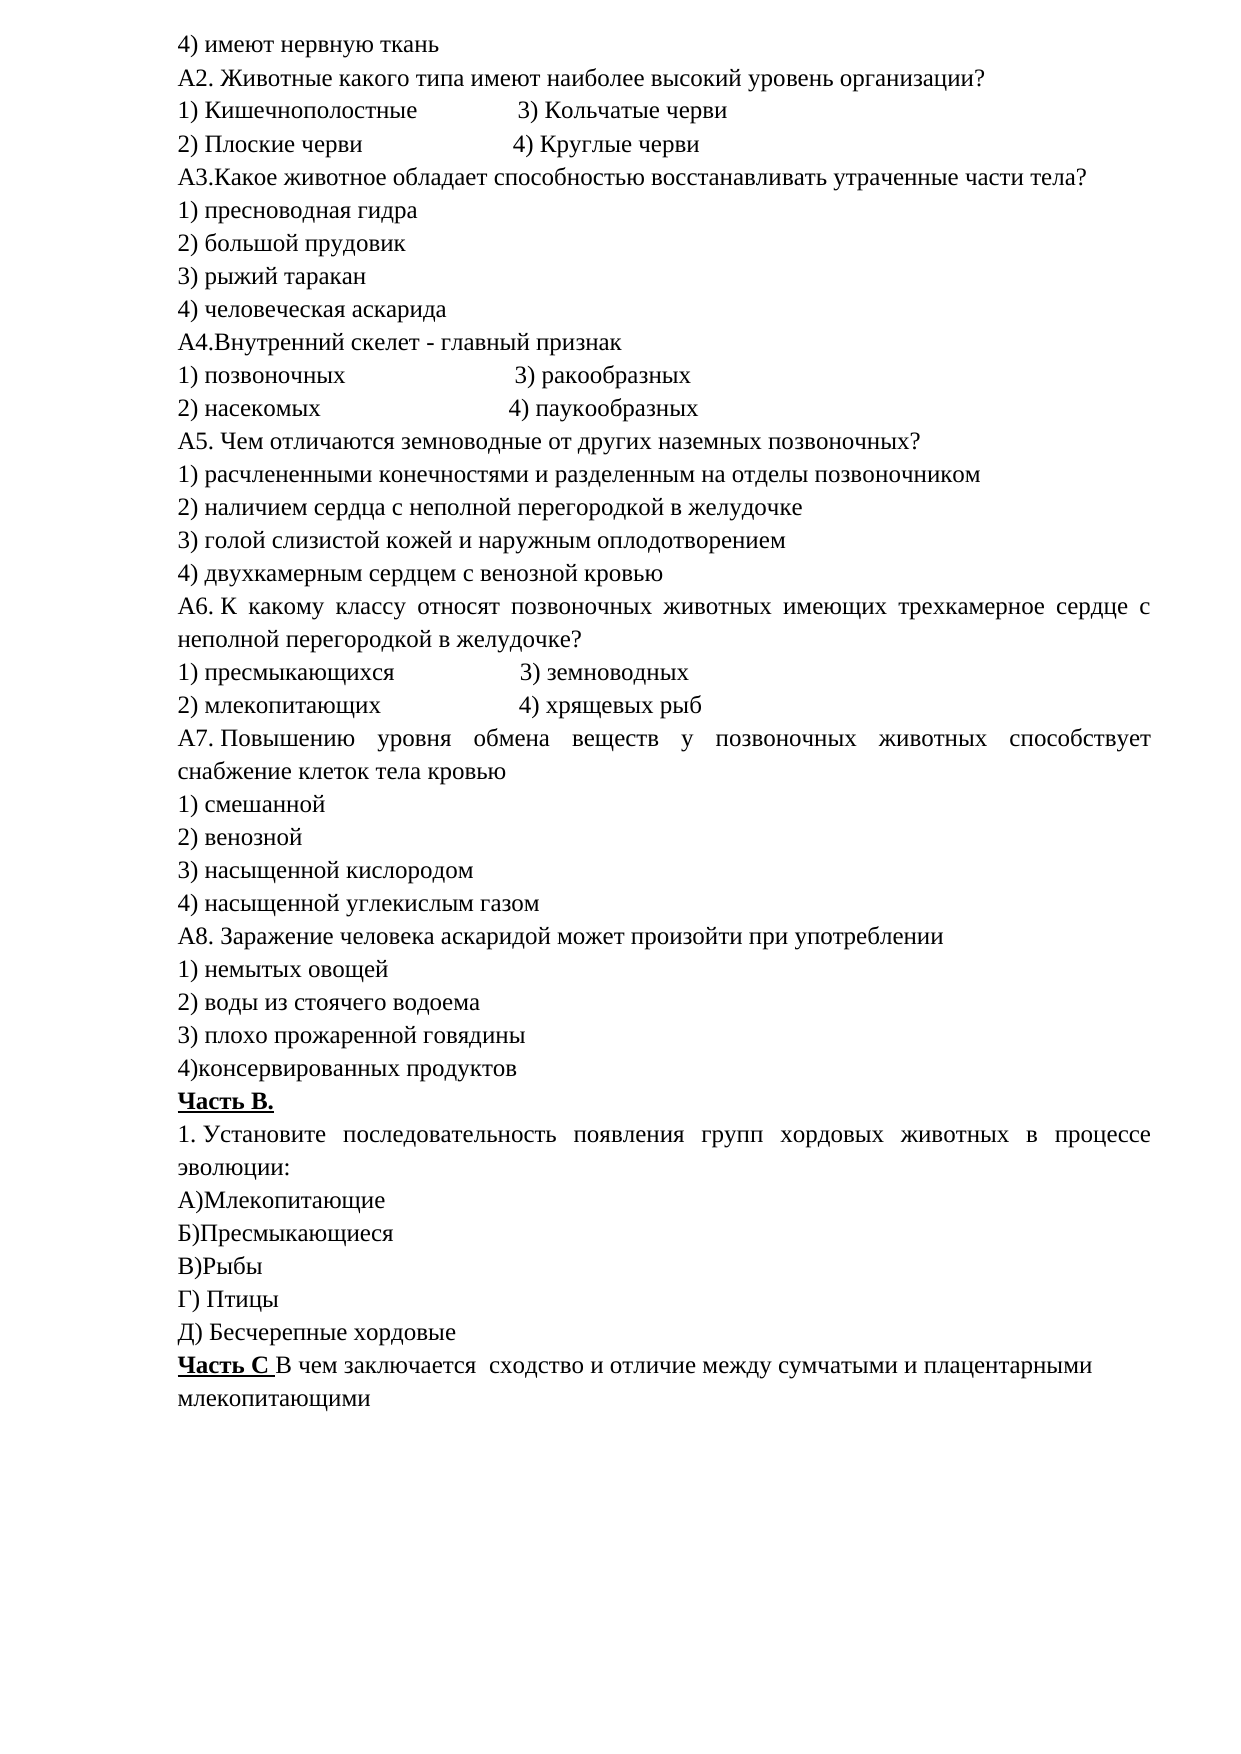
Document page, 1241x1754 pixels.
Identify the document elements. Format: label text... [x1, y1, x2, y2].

text 1) пресноводная гидра [177, 195, 1152, 223]
text 2) насекомых 4) паукообразных [177, 393, 1152, 422]
text 2) воды из стоячего водоема [177, 987, 1152, 1016]
text 1. Установите последовательность появления групп хордовых животных в процессе эволюции: [177, 1119, 1152, 1181]
text А3.Какое животное обладает способностью восстанавливать утраченные части тела? [177, 162, 1152, 190]
text 1) позвоночных 3) ракообразных [177, 360, 1152, 388]
text 3) рыжий таракан [177, 261, 1152, 289]
text 4) имеют нервную ткань [177, 29, 1152, 58]
text 1) пресмыкающихся 3) земноводных [177, 657, 1152, 686]
text А2. Животные какого типа имеют наиболее высокий уровень организации? [177, 63, 1152, 91]
text А6. К какому классу относят позвоночных животных имеющих трехкамерное сердце с неполной перегородкой в желудочке? [177, 591, 1152, 653]
text 2) венозной [177, 822, 1152, 851]
text 2) млекопитающих 4) хрящевых рыб [177, 690, 1152, 719]
text 1) смешанной [177, 789, 1152, 818]
text 4) насыщенной углекислым газом [177, 888, 1152, 917]
text 2) наличием сердца с неполной перегородкой в желудочке [177, 492, 1152, 521]
text 4) человеческая аскарида [177, 294, 1152, 322]
text Часть В. [177, 1086, 1152, 1115]
text 1) расчлененными конечностями и разделенным на отделы позвоночником [177, 459, 1152, 488]
text 3) насыщенной кислородом [177, 855, 1152, 884]
text В)Рыбы [177, 1251, 1152, 1280]
text Б)Пресмыкающиеся [177, 1218, 1152, 1247]
text Д) Бесчерепные хордовые [177, 1317, 1152, 1346]
text Г) Птицы [177, 1284, 1152, 1313]
text 1) немытых овощей [177, 954, 1152, 983]
text А4.Внутренний скелет - главный признак [177, 327, 1152, 356]
text А8. Заражение человека аскаридой может произойти при употреблении [177, 921, 1152, 950]
text 1) Кишечнополостные 3) Кольчатые черви [177, 96, 1152, 124]
text А7. Повышению уровня обмена веществ у позвоночных животных способствует снабжение клеток тела кровью [177, 723, 1152, 785]
text 2) Плоские черви 4) Круглые черви [177, 129, 1152, 157]
text 3) голой слизистой кожей и наружным оплодотворением [177, 525, 1152, 554]
text 3) плохо прожаренной говядины [177, 1020, 1152, 1049]
text А)Млекопитающие [177, 1185, 1152, 1214]
text А5. Чем отличаются земноводные от других наземных позвоночных? [177, 426, 1152, 454]
text 2) большой прудовик [177, 228, 1152, 256]
text Часть С В чем заключается сходство и отличие между сумчатыми и плацентарными млекопитающими [177, 1350, 1152, 1412]
text 4) двухкамерным сердцем с венозной кровью [177, 558, 1152, 587]
text 4)консервированных продуктов [177, 1053, 1152, 1082]
